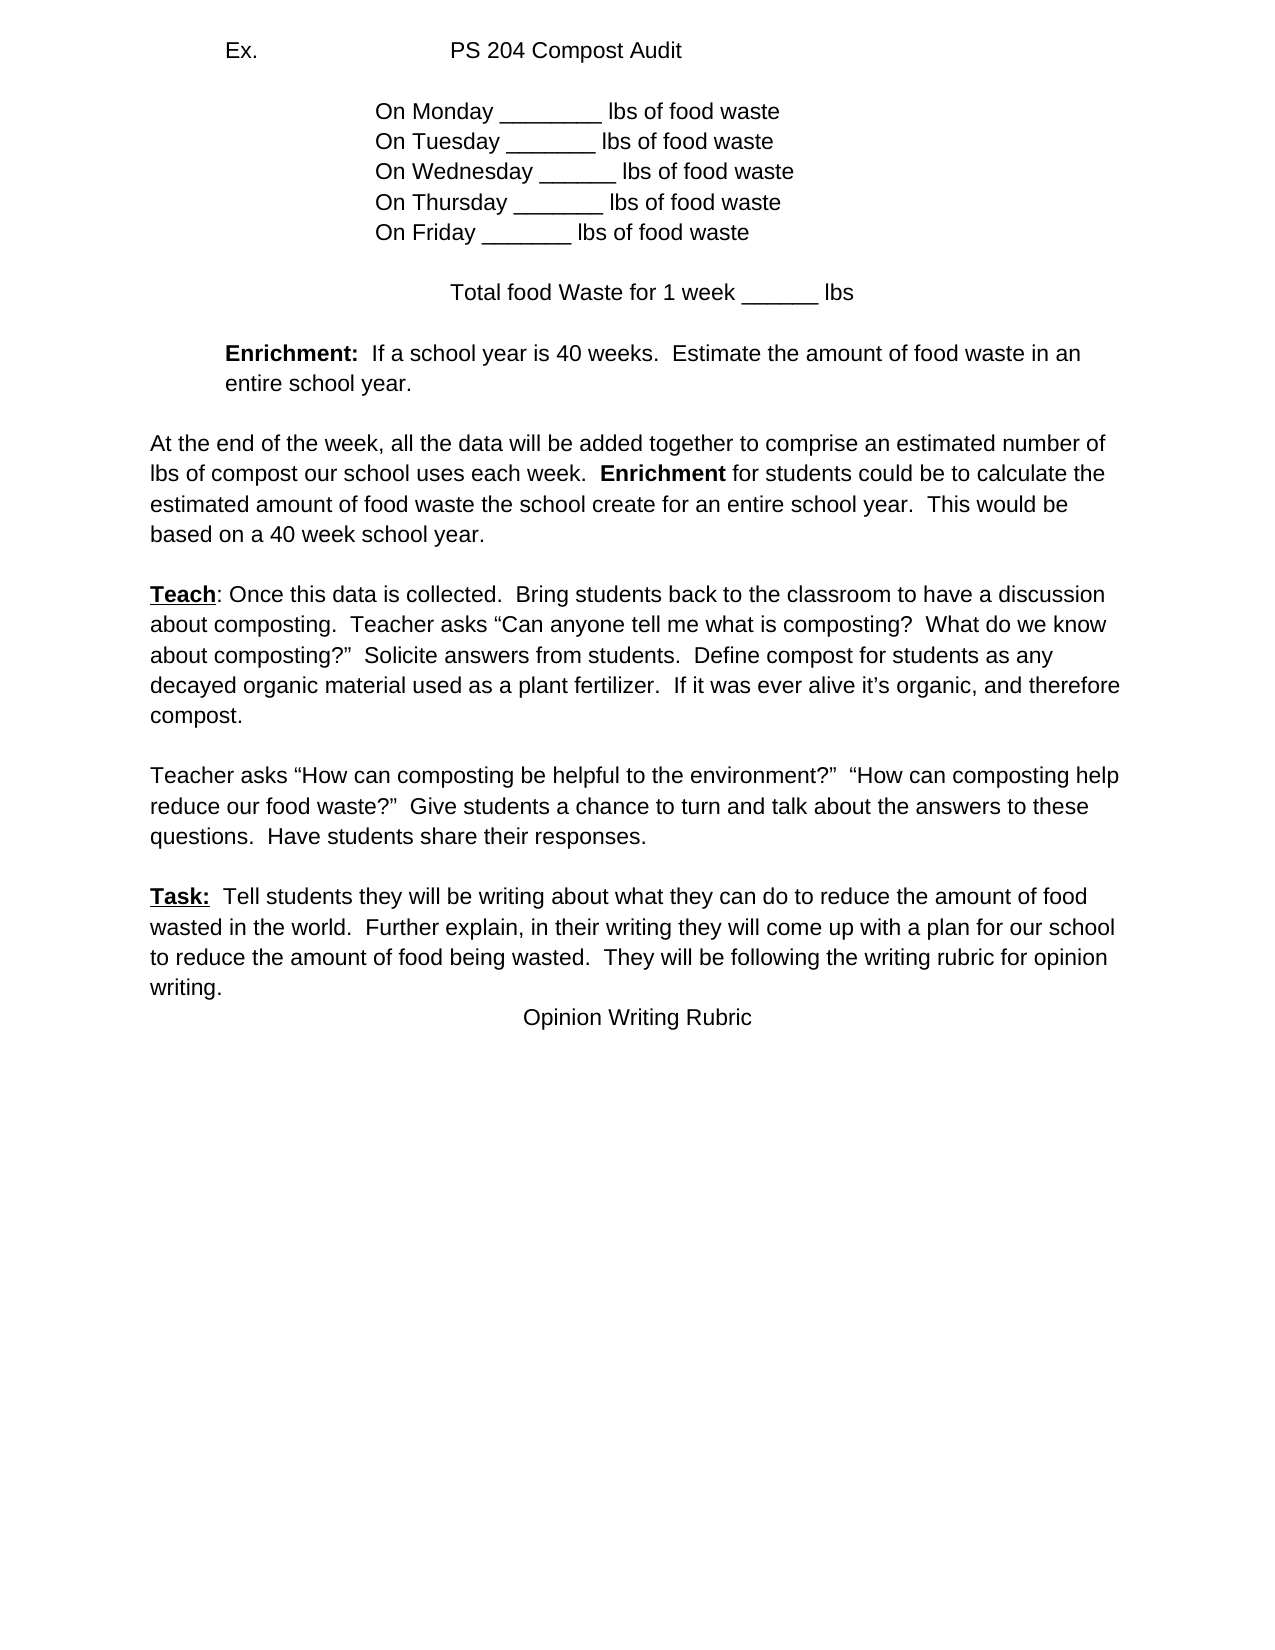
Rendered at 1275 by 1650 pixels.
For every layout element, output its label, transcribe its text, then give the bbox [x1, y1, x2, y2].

text On Monday ________ lbs of food waste [150, 98, 1125, 124]
text On Thursday _______ lbs of food waste [150, 188, 1125, 215]
text Teacher asks “How can composting be helpful to the environment?” “How can composting help reduce our food waste?” Give students a chance to turn and talk about the answers to these questions. Have students share their responses. [150, 762, 1125, 849]
text On Friday _______ lbs of food waste [150, 219, 1125, 245]
text Opinion Writing Rubric [150, 1004, 1125, 1031]
text Total food Waste for 1 week ______ lbs [150, 279, 1125, 306]
text At the end of the week, all the data will be added together to comprise an estimated number of lbs of compost our school uses each week. Enrichment for students could be to calculate the estimated amount of food waste the school create for an entire school year. This would be based on a 40 week school year. [150, 430, 1125, 547]
text On Wednesday ______ lbs of food waste [150, 158, 1125, 185]
text Ex. PS 204 Compost Audit [150, 37, 1125, 64]
text Task: Tell students they will be writing about what they can do to reduce the amount of food wasted in the world. Further explain, in their writing they will come up with a plan for our school to reduce the amount of food being wasted. They will be following the writing rubric for opinion writing. [150, 883, 1125, 1000]
text On Tuesday _______ lbs of food waste [150, 128, 1125, 154]
text Enrichment: If a school year is 40 weeks. Estimate the amount of food waste in an entire school year. [225, 339, 1125, 396]
text Teach: Once this data is collected. Bring students back to the classroom to have a discussion about composting. Teacher asks “Can anyone tell me what is composting? What do we know about composting?” Solicite answers from students. Define compost for students as any decayed organic material used as a plant fertilizer. If it was ever alive it’s organic, and therefore compost. [150, 581, 1125, 728]
